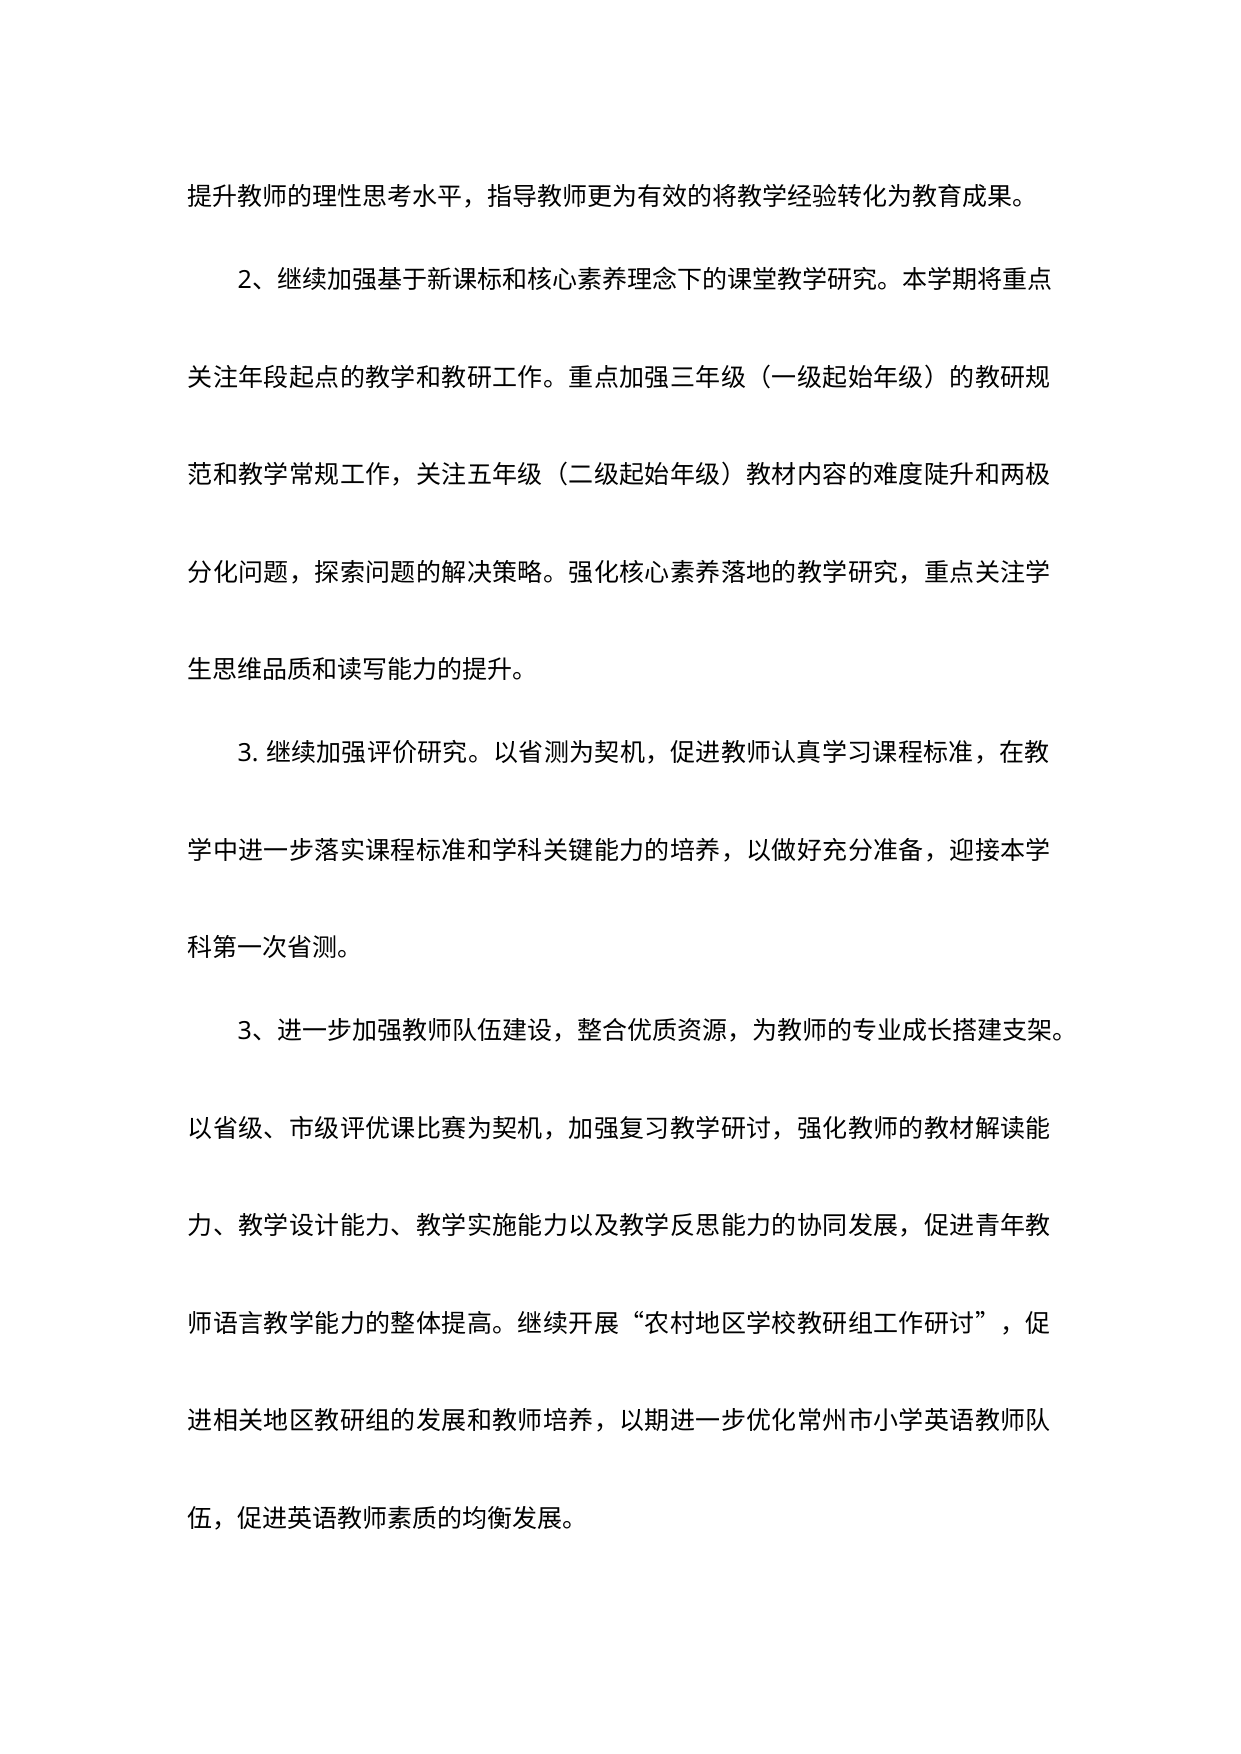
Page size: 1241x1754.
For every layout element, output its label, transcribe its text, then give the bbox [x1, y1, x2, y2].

text 3. 继续加强评价研究。以省测为契机，促进教师认真学习课程标准，在教学中进一步落实课程标准和学科关键能力的培养，以做好充分准备，迎接本学科第一次省测。 [187, 718, 1053, 978]
text 2、继续加强基于新课标和核心素养理念下的课堂教学研究。本学期将重点关注年段起点的教学和教研工作。重点加强三年级（一级起始年级）的教研规范和教学常规工作，关注五年级（二级起始年级）教材内容的难度陡升和两极分化问题，探索问题的解决策略。强化核心素养落地的教学研究，重点关注学生思维品质和读写能力的提升。 [187, 245, 1053, 700]
text 3、进一步加强教师队伍建设，整合优质资源，为教师的专业成长搭建支架。以省级、市级评优课比赛为契机，加强复习教学研讨，强化教师的教材解读能力、教学设计能力、教学实施能力以及教学反思能力的协同发展，促进青年教师语言教学能力的整体提高。继续开展“农村地区学校教研组工作研讨”，促进相关地区教研组的发展和教师培养，以期进一步优化常州市小学英语教师队伍，促进英语教师素质的均衡发展。 [187, 996, 1053, 1549]
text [187, 162, 1053, 227]
